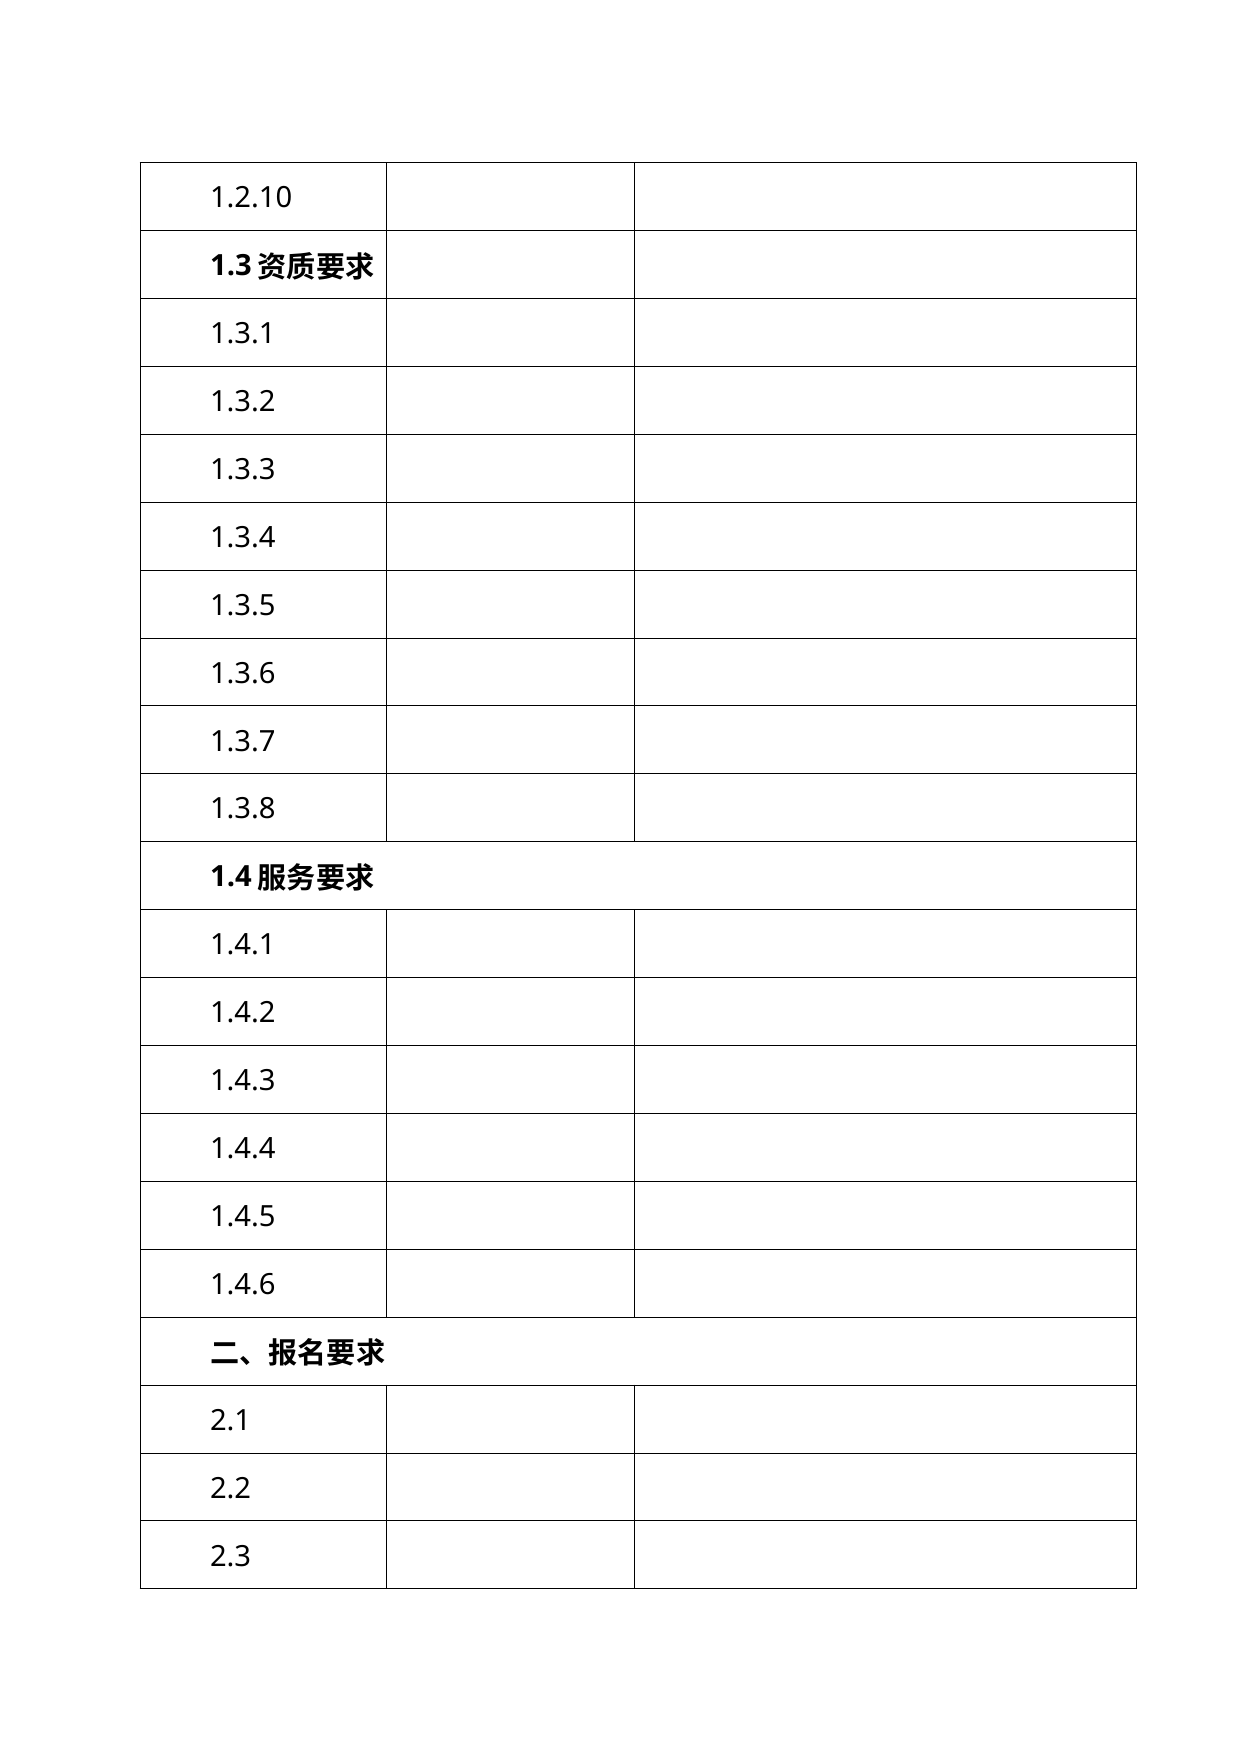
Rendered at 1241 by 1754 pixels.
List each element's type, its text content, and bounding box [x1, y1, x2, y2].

table_cell 1.4.6 [141, 1250, 386, 1317]
table_cell [387, 163, 634, 230]
table_cell [635, 435, 1136, 502]
table_cell [387, 1114, 634, 1181]
table_cell [635, 1046, 1136, 1113]
table_cell [635, 1250, 1136, 1317]
table_cell [387, 1386, 634, 1452]
table_cell 2.2 [141, 1454, 386, 1520]
table_cell [387, 299, 634, 366]
table_cell [387, 367, 634, 434]
table_cell [387, 435, 634, 502]
table_cell [387, 706, 634, 773]
table_cell 1.3资质要求 [141, 231, 386, 298]
table_cell [635, 231, 1136, 298]
table_cell [635, 367, 1136, 434]
table_cell [635, 503, 1136, 569]
table_cell [635, 571, 1136, 637]
table_cell 1.3.3 [141, 435, 386, 502]
table_cell [635, 1386, 1136, 1452]
table_cell 2.1 [141, 1386, 386, 1452]
table_cell [387, 503, 634, 569]
table_cell [635, 1182, 1136, 1249]
table_cell [387, 571, 634, 637]
table_cell [387, 1182, 634, 1249]
table_cell 1.2.10 [141, 163, 386, 230]
table_cell 1.4.3 [141, 1046, 386, 1113]
table_cell [635, 163, 1136, 230]
table_cell [387, 1521, 634, 1588]
table_cell [387, 231, 634, 298]
table_cell 1.3.8 [141, 774, 386, 841]
table_cell [387, 1250, 634, 1317]
table_cell [387, 978, 634, 1045]
table_cell 1.3.5 [141, 571, 386, 637]
table_cell [635, 1454, 1136, 1520]
table_cell 1.3.6 [141, 639, 386, 705]
table_cell [635, 1114, 1136, 1181]
table_cell [387, 639, 634, 705]
table_cell [635, 639, 1136, 705]
table_cell [387, 774, 634, 841]
table_cell 2.3 [141, 1521, 386, 1588]
table_cell 1.3.1 [141, 299, 386, 366]
table_cell [387, 1046, 634, 1113]
table_cell [635, 299, 1136, 366]
table_cell 1.4.4 [141, 1114, 386, 1181]
table_cell 二、报名要求 [141, 1318, 1136, 1384]
table_cell 1.3.7 [141, 706, 386, 773]
table_cell [387, 1454, 634, 1520]
table_cell [635, 774, 1136, 841]
table_cell 1.3.2 [141, 367, 386, 434]
table_cell [635, 1521, 1136, 1588]
table_cell 1.4服务要求 [141, 842, 1136, 909]
table_cell [387, 910, 634, 977]
table_cell [635, 706, 1136, 773]
table_cell 1.4.2 [141, 978, 386, 1045]
table_cell [635, 978, 1136, 1045]
table_cell 1.4.1 [141, 910, 386, 977]
table_cell 1.4.5 [141, 1182, 386, 1249]
table_cell 1.3.4 [141, 503, 386, 569]
table_cell [635, 910, 1136, 977]
